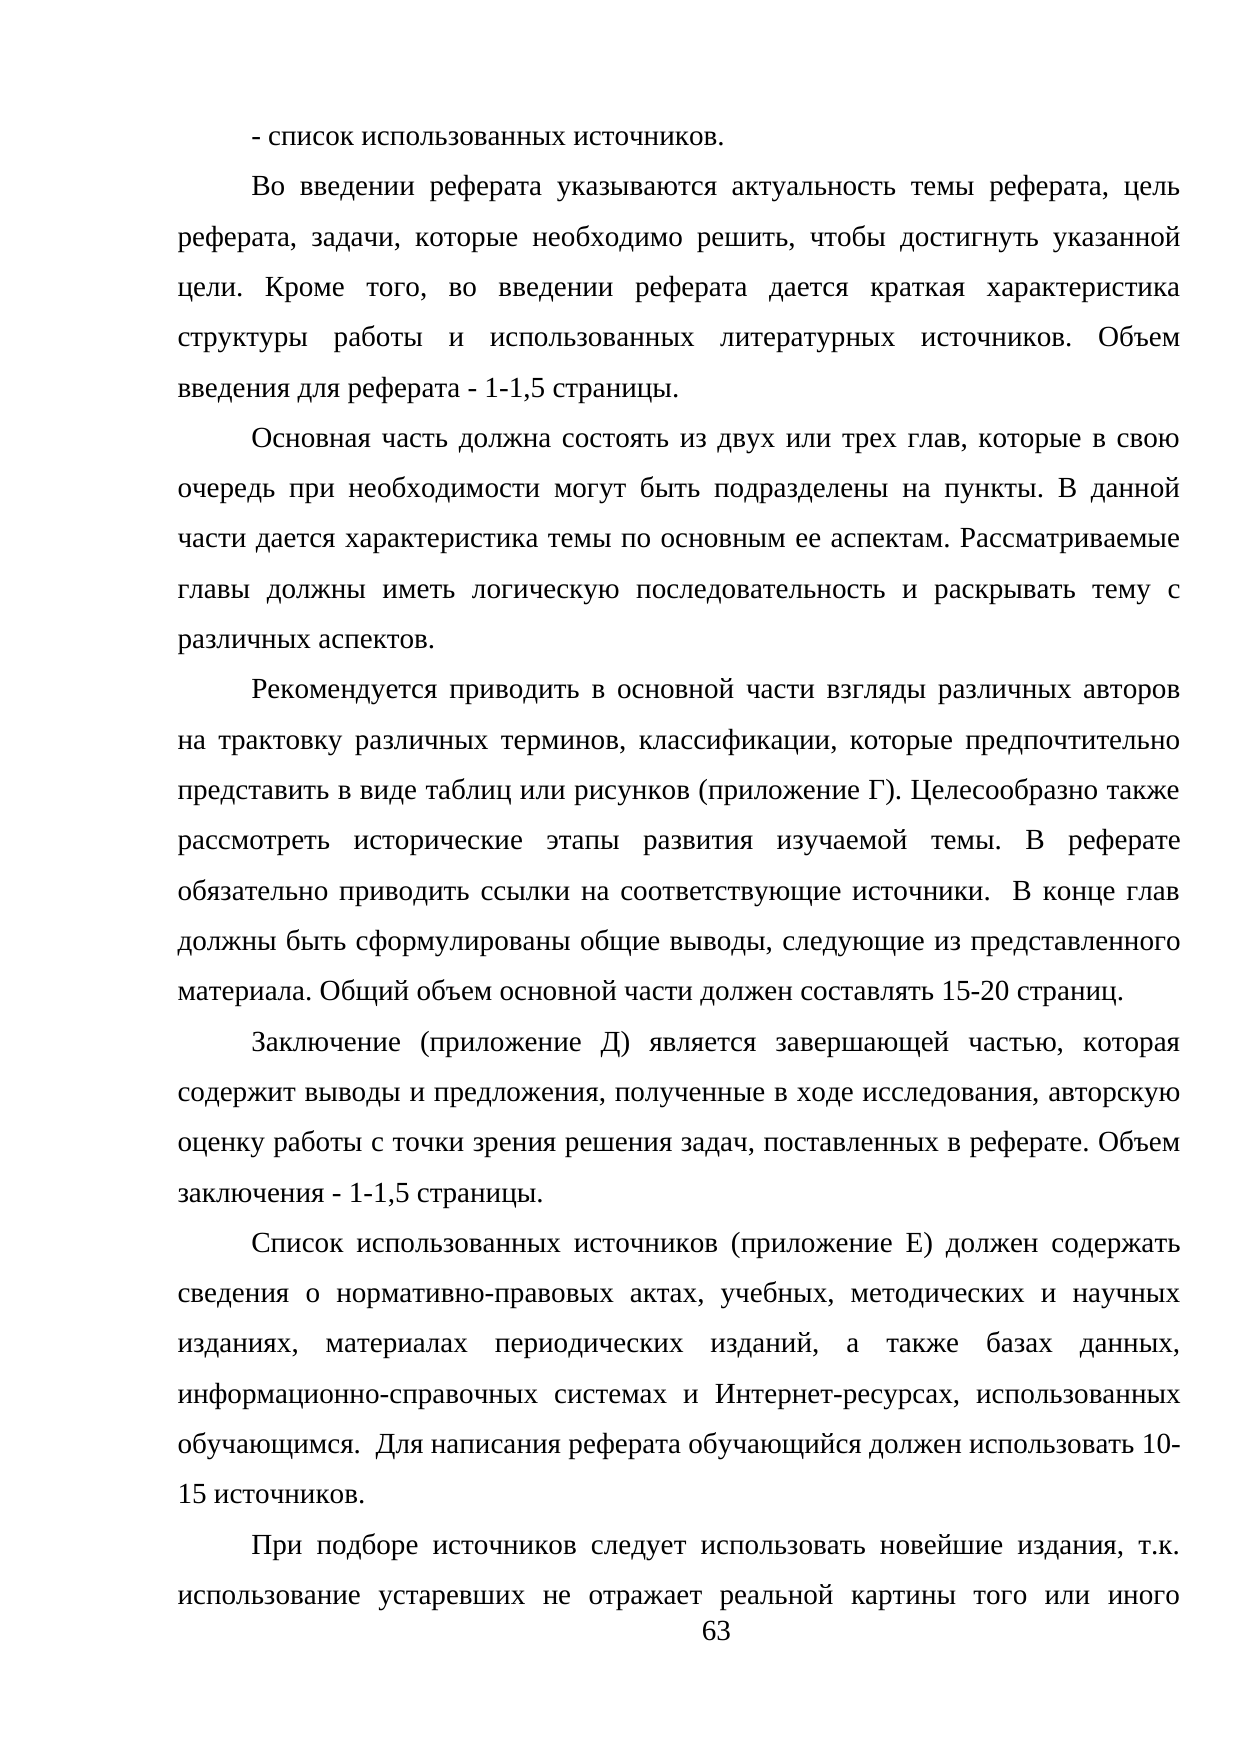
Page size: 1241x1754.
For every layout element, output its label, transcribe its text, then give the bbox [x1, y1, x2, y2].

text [177, 1527, 1181, 1611]
text Список использованных источников (приложение Е) должен содержать сведения о нормативно-правовых актах, учебных, методических и научных изданиях, материалах периодических изданий, а также базах данных, информационно-справочных системах и Интернет-ресурсах, использованных обучающимся. Для написания реферата обучающийся должен использовать 10-15 источников. [177, 1225, 1181, 1510]
text Рекомендуется приводить в основной части взгляды различных авторов на трактовку различных терминов, классификации, которые предпочтительно представить в виде таблиц или рисунков (приложение Г). Целесообразно также рассмотреть исторические этапы развития изучаемой темы. В реферате обязательно приводить ссылки на соответствующие источники. В конце глав должны быть сформулированы общие выводы, следующие из представленного материала. Общий объем основной части должен составлять 15-20 страниц. [177, 672, 1181, 1007]
text Основная часть должна состоять из двух или трех глав, которые в свою очередь при необходимости могут быть подразделены на пункты. В данной части дается характеристика темы по основным ее аспектам. Рассматриваемые главы должны иметь логическую последовательность и раскрывать тему с различных аспектов. [177, 420, 1181, 655]
text Заключение (приложение Д) является завершающей частью, которая содержит выводы и предложения, полученные в ходе исследования, авторскую оценку работы с точки зрения решения задач, поставленных в реферате. Объем заключения - 1-1,5 страницы. [177, 1024, 1181, 1208]
text Во введении реферата указываются актуальность темы реферата, цель реферата, задачи, которые необходимо решить, чтобы достигнуть указанной цели. Кроме того, во введении реферата дается краткая характеристика структуры работы и использованных литературных источников. Объем введения для реферата - 1-1,5 страницы. [177, 168, 1181, 403]
text - список использованных источников. [177, 118, 1181, 152]
